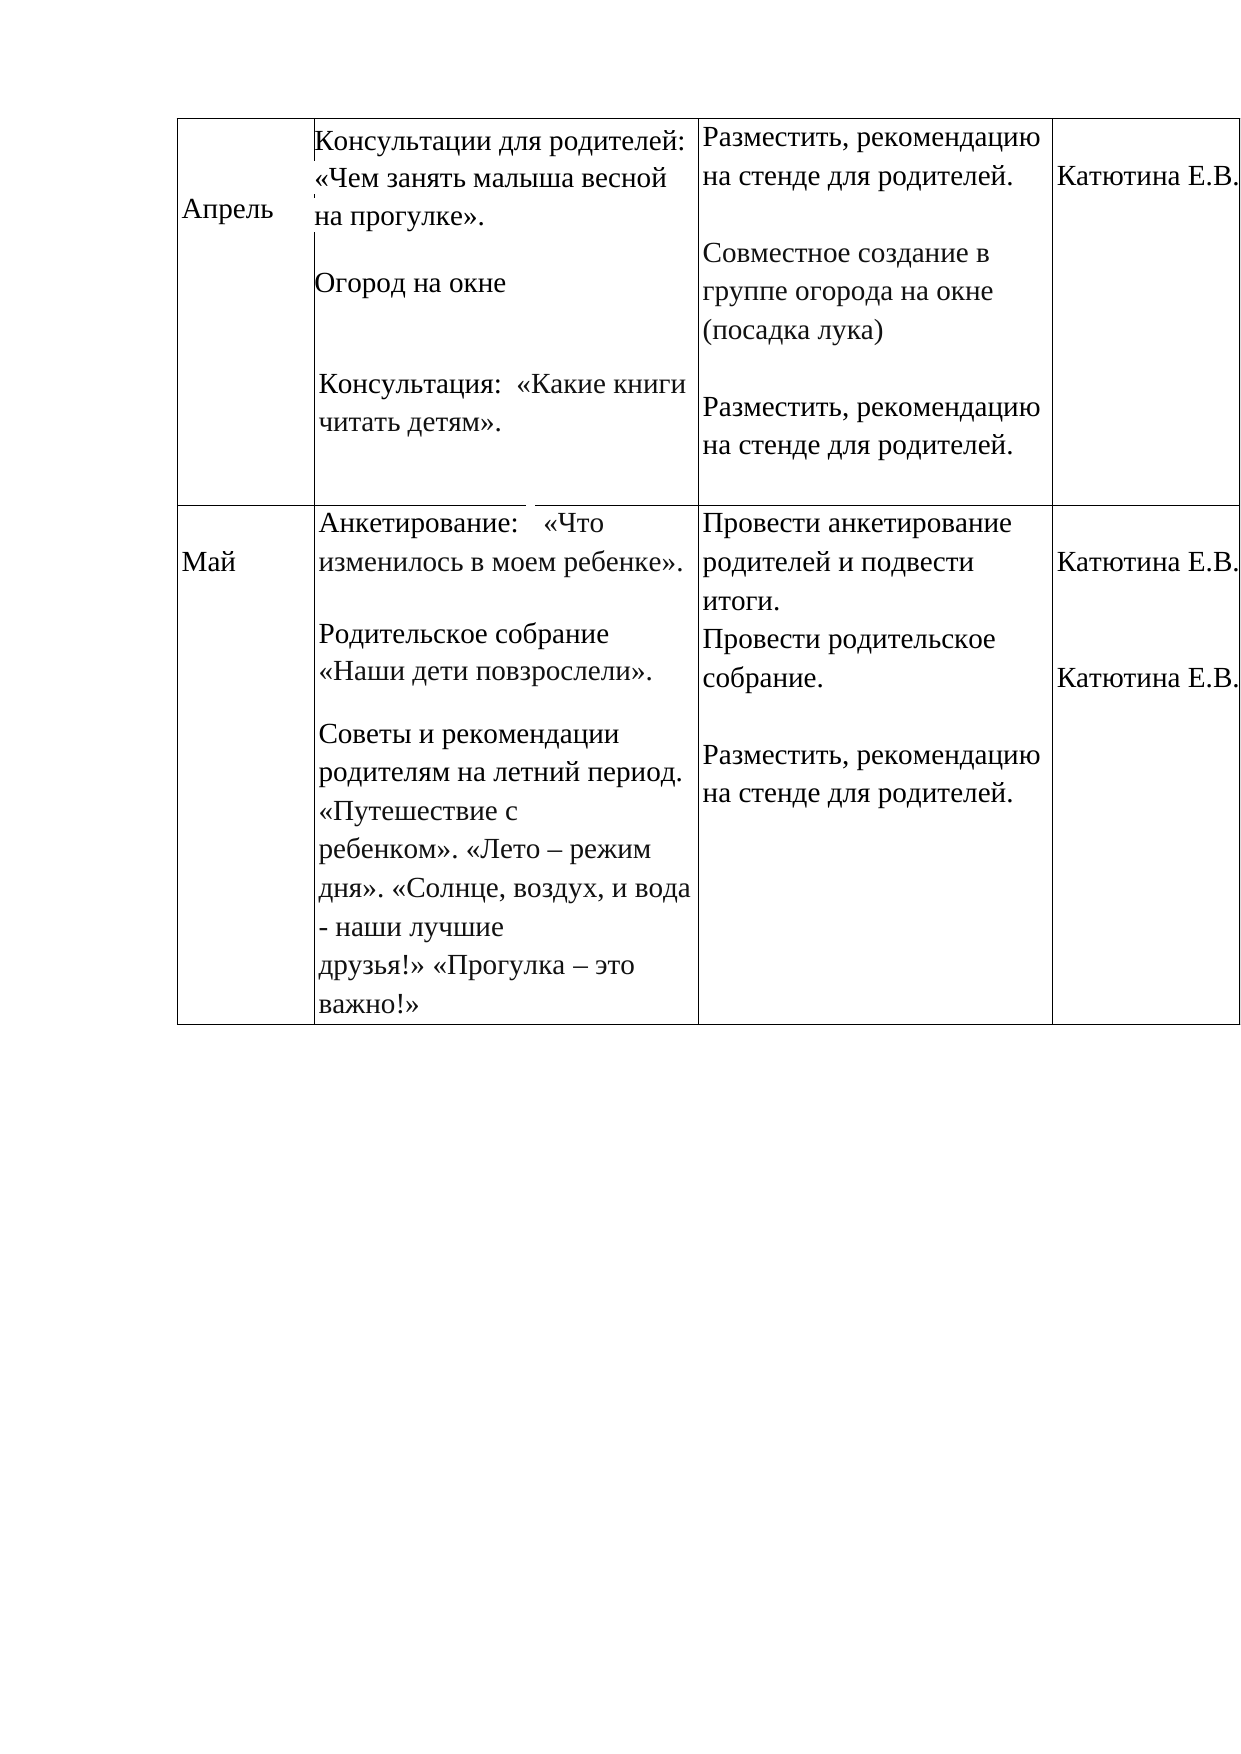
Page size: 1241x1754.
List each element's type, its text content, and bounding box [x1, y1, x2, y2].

table_cell Катютина Е.В. Катютина Е.В. [1053, 506, 1239, 1024]
table_cell Разместить, рекомендацию на стенде для родителей. Совместное создание в группе огорода на окне (посадка лука) Разместить, рекомендацию на стенде для родителей. [699, 119, 1052, 504]
table_cell Провести анкетирование родителей и подвести итоги. Провести родительское собрание. Разместить, рекомендацию на стенде для родителей. [699, 506, 1052, 1024]
table_cell Май [178, 506, 314, 1024]
table_cell Катютина Е.В. [1053, 119, 1239, 504]
table_cell Апрель [178, 119, 314, 504]
table_cell Анкетирование: «Что изменилось в моем ребенке». Родительское собрание «Наши дети повзрослели». Советы и рекомендации родителям на летний период. «Путешествие с ребенком». «Лето – режим дня». «Солнце, воздух, и вода - наши лучшие друзья!» «Прогулка – это важно!» [315, 506, 698, 1024]
table_cell Консультации для родителей: «Чем занять малыша весной на прогулке». Огород на окне Консультация: «Какие книги читать детям». [315, 119, 698, 504]
